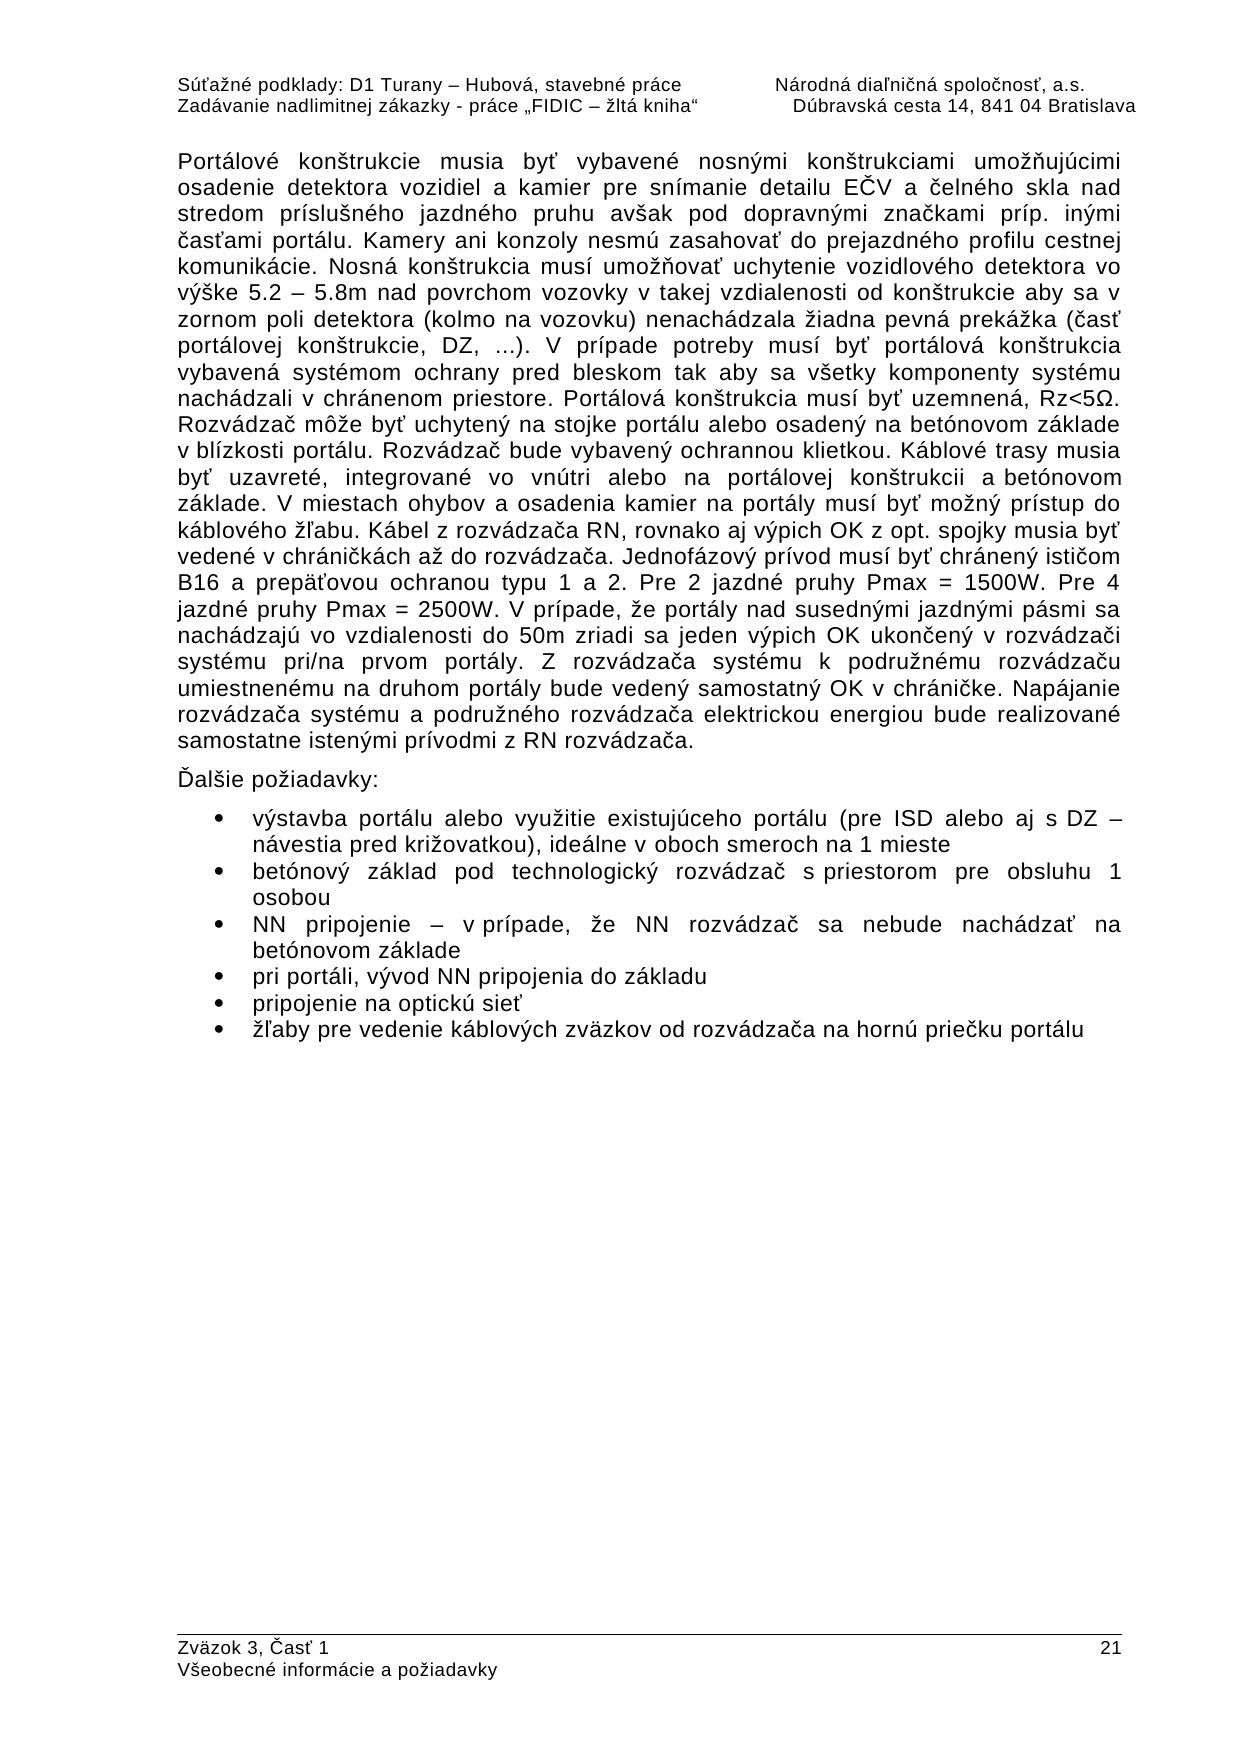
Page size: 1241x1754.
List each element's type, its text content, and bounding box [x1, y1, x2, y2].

list výstavba portálu alebo využitie existujúceho portálu (pre ISD alebo aj s DZ – návestia pred križovatkou), ideálne v oboch smeroch na 1 mieste [215, 805, 1122, 858]
list betónový základ pod technologický rozvádzač s priestorom pre obsluhu 1 osobou [215, 858, 1122, 911]
list pri portáli, vývod NN pripojenia do základu [215, 963, 1122, 989]
list NN pripojenie – v prípade, že NN rozvádzač sa nebude nachádzať na betónovom základe [215, 911, 1122, 963]
text Portálové konštrukcie musia byť vybavené nosnými konštrukciami umožňujúcimi osadenie detektora vozidiel a kamier pre snímanie detailu EČV a čelného skla nad stredom príslušného jazdného pruhu avšak pod dopravnými značkami príp. inými časťami portálu. Kamery ani konzoly nesmú zasahovať do prejazdného profilu cestnej komunikácie. Nosná konštrukcia musí umožňovať uchytenie vozidlového detektora vo výške 5.2 – 5.8m nad povrchom vozovky v takej vzdialenosti od konštrukcie aby sa v zornom poli detektora (kolmo na vozovku) nenachádzala žiadna pevná prekážka (časť portálovej konštrukcie, DZ, ...). V prípade potreby musí byť portálová konštrukcia vybavená systémom ochrany pred bleskom tak aby sa všetky komponenty systému nachádzali v chránenom priestore. Portálová konštrukcia musí byť uzemnená, Rz<5Ω. Rozvádzač môže byť uchytený na stojke portálu alebo osadený na betónovom základe v blízkosti portálu. Rozvádzač bude vybavený ochrannou klietkou. Káblové trasy musia byť uzavreté, integrované vo vnútri alebo na portálovej konštrukcii a betónovom základe. V miestach ohybov a osadenia kamier na portály musí byť možný prístup do káblového žľabu. Kábel z rozvádzača RN, rovnako aj výpich OK z opt. spojky musia byť vedené v chráničkách až do rozvádzača. Jednofázový prívod musí byť chránený ističom B16 a prepäťovou ochranou typu 1 a 2. Pre 2 jazdné pruhy Pmax = 1500W. Pre 4 jazdné pruhy Pmax = 2500W. V prípade, že portály nad susednými jazdnými pásmi sa nachádzajú vo vzdialenosti do 50m zriadi sa jeden výpich OK ukončený v rozvádzači systému pri/na prvom portály. Z rozvádzača systému k podružnému rozvádzaču umiestnenému na druhom portály bude vedený samostatný OK v chráničke. Napájanie rozvádzača systému a podružného rozvádzača elektrickou energiou bude realizované samostatne istenými prívodmi z RN rozvádzača. [177, 148, 1122, 754]
text Ďalšie požiadavky: [177, 766, 1122, 793]
list pripojenie na optickú sieť [215, 989, 1122, 1016]
list žľaby pre vedenie káblových zväzkov od rozvádzača na hornú priečku portálu [215, 1016, 1122, 1042]
